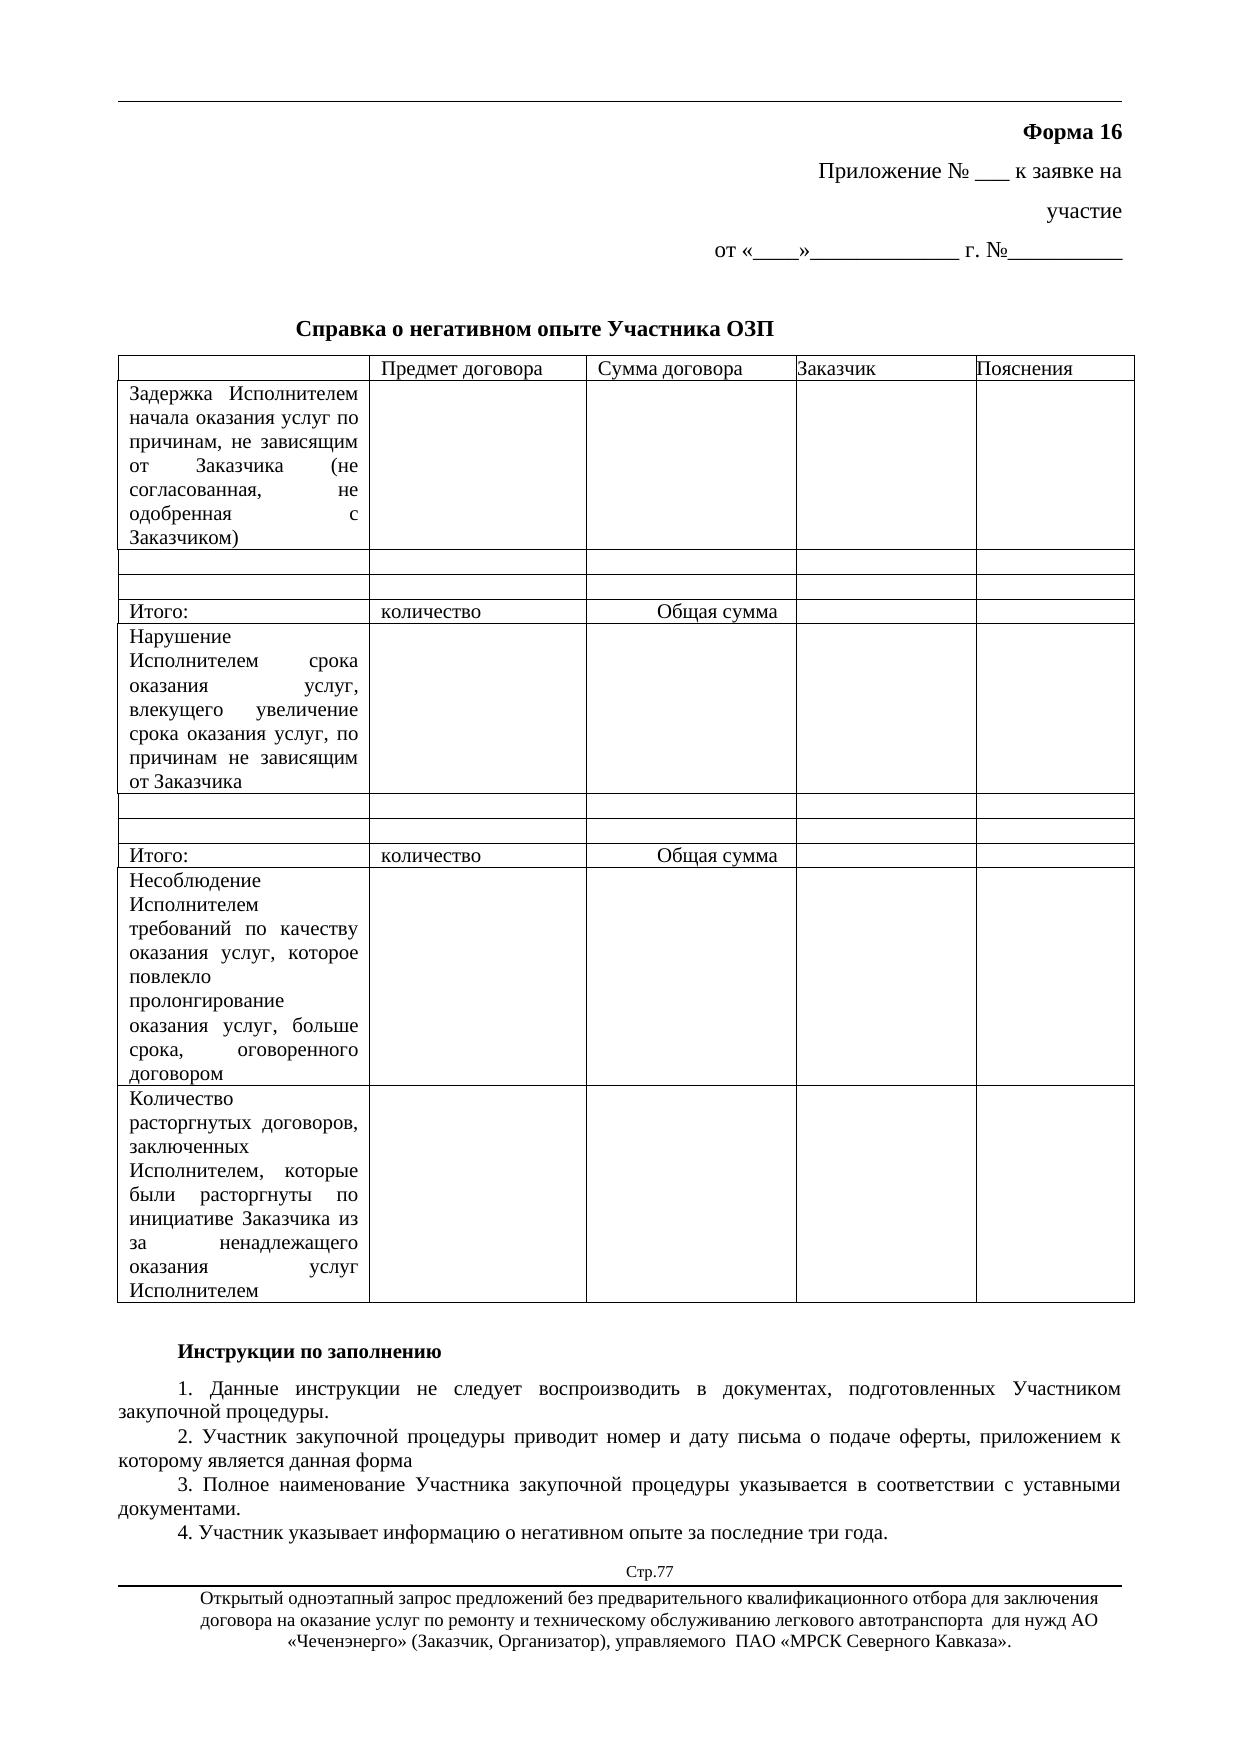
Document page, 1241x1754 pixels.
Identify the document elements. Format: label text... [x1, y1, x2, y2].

table_cell [977, 381, 1134, 549]
table_cell [587, 868, 796, 1085]
table_cell Несоблюдение Исполнителем требований по качеству оказания услуг, которое повлекло пролонгирование оказания услуг, больше срока, оговоренного договором [118, 868, 369, 1085]
table_cell [587, 819, 796, 842]
text Справка о негативном опыте Участника ОЗП [236, 316, 1122, 342]
table_cell Итого: [119, 844, 369, 867]
text Форма 16 [118, 118, 1122, 144]
text Инструкции по заполнению [118, 1339, 1122, 1363]
table_header Заказчик [797, 356, 976, 379]
table_cell [119, 794, 369, 818]
table_cell [119, 575, 369, 599]
table_cell [370, 575, 586, 599]
table_cell [797, 381, 976, 549]
table_cell Общая сумма [587, 600, 796, 623]
text от «____»_____________ г. №__________ [118, 237, 1122, 263]
text 3. Полное наименование Участника закупочной процедуры указывается в соответствии с уставными документами. [118, 1472, 1122, 1520]
table_cell [797, 794, 976, 818]
table_cell [797, 819, 976, 842]
table_cell [977, 868, 1134, 1085]
table_header Предмет договора [370, 356, 586, 379]
table_cell [797, 550, 976, 574]
table_cell [587, 1086, 796, 1302]
table_cell [977, 575, 1134, 599]
table_header [119, 356, 369, 379]
table_cell [587, 550, 796, 574]
table_cell Нарушение Исполнителем срока оказания услуг, влекущего увеличение срока оказания услуг, по причинам не зависящим от Заказчика [118, 624, 369, 793]
table_cell [587, 381, 796, 549]
table_cell [977, 844, 1134, 867]
table_cell [977, 600, 1134, 623]
table_cell [370, 1086, 586, 1302]
table_cell [370, 868, 586, 1085]
text 4. Участник указывает информацию о негативном опыте за последние три года. [118, 1520, 1122, 1544]
table_cell [370, 624, 586, 793]
table_cell Общая сумма [587, 844, 796, 867]
table_cell [977, 794, 1134, 818]
table_cell [977, 1086, 1134, 1302]
table_cell Количество расторгнутых договоров, заключенных Исполнителем, которые были расторгнуты по инициативе Заказчика из за ненадлежащего оказания услуг Исполнителем [118, 1086, 369, 1302]
table_cell [797, 868, 976, 1085]
text 2. Участник закупочной процедуры приводит номер и дату письма о подаче оферты, приложением к которому является данная форма [118, 1423, 1122, 1472]
table_cell [119, 550, 369, 574]
table_header Пояснения [977, 356, 1134, 379]
table_cell Задержка Исполнителем начала оказания услуг по причинам, не зависящим от Заказчика (не согласованная, не одобренная с Заказчиком) [118, 381, 369, 549]
table_cell [977, 624, 1134, 793]
table_header Сумма договора [587, 356, 796, 379]
table_cell [587, 794, 796, 818]
table_cell [797, 844, 976, 867]
table_cell количество [370, 600, 586, 623]
table_cell [977, 819, 1134, 842]
table_cell [797, 1086, 976, 1302]
table_cell [587, 575, 796, 599]
text 1. Данные инструкции не следует воспроизводить в документах, подготовленных Участником закупочной процедуры. [118, 1375, 1122, 1423]
table_cell [370, 794, 586, 818]
table_cell [797, 575, 976, 599]
table_cell [797, 600, 976, 623]
text Приложение № ___ к заявке на участие [118, 158, 1122, 223]
table_cell [587, 624, 796, 793]
table_cell [119, 819, 369, 842]
table_cell [370, 381, 586, 549]
table_cell [977, 550, 1134, 574]
table_cell Итого: [119, 600, 369, 623]
table_cell [370, 819, 586, 842]
table_cell [370, 550, 586, 574]
table_cell количество [370, 844, 586, 867]
table_cell [797, 624, 976, 793]
